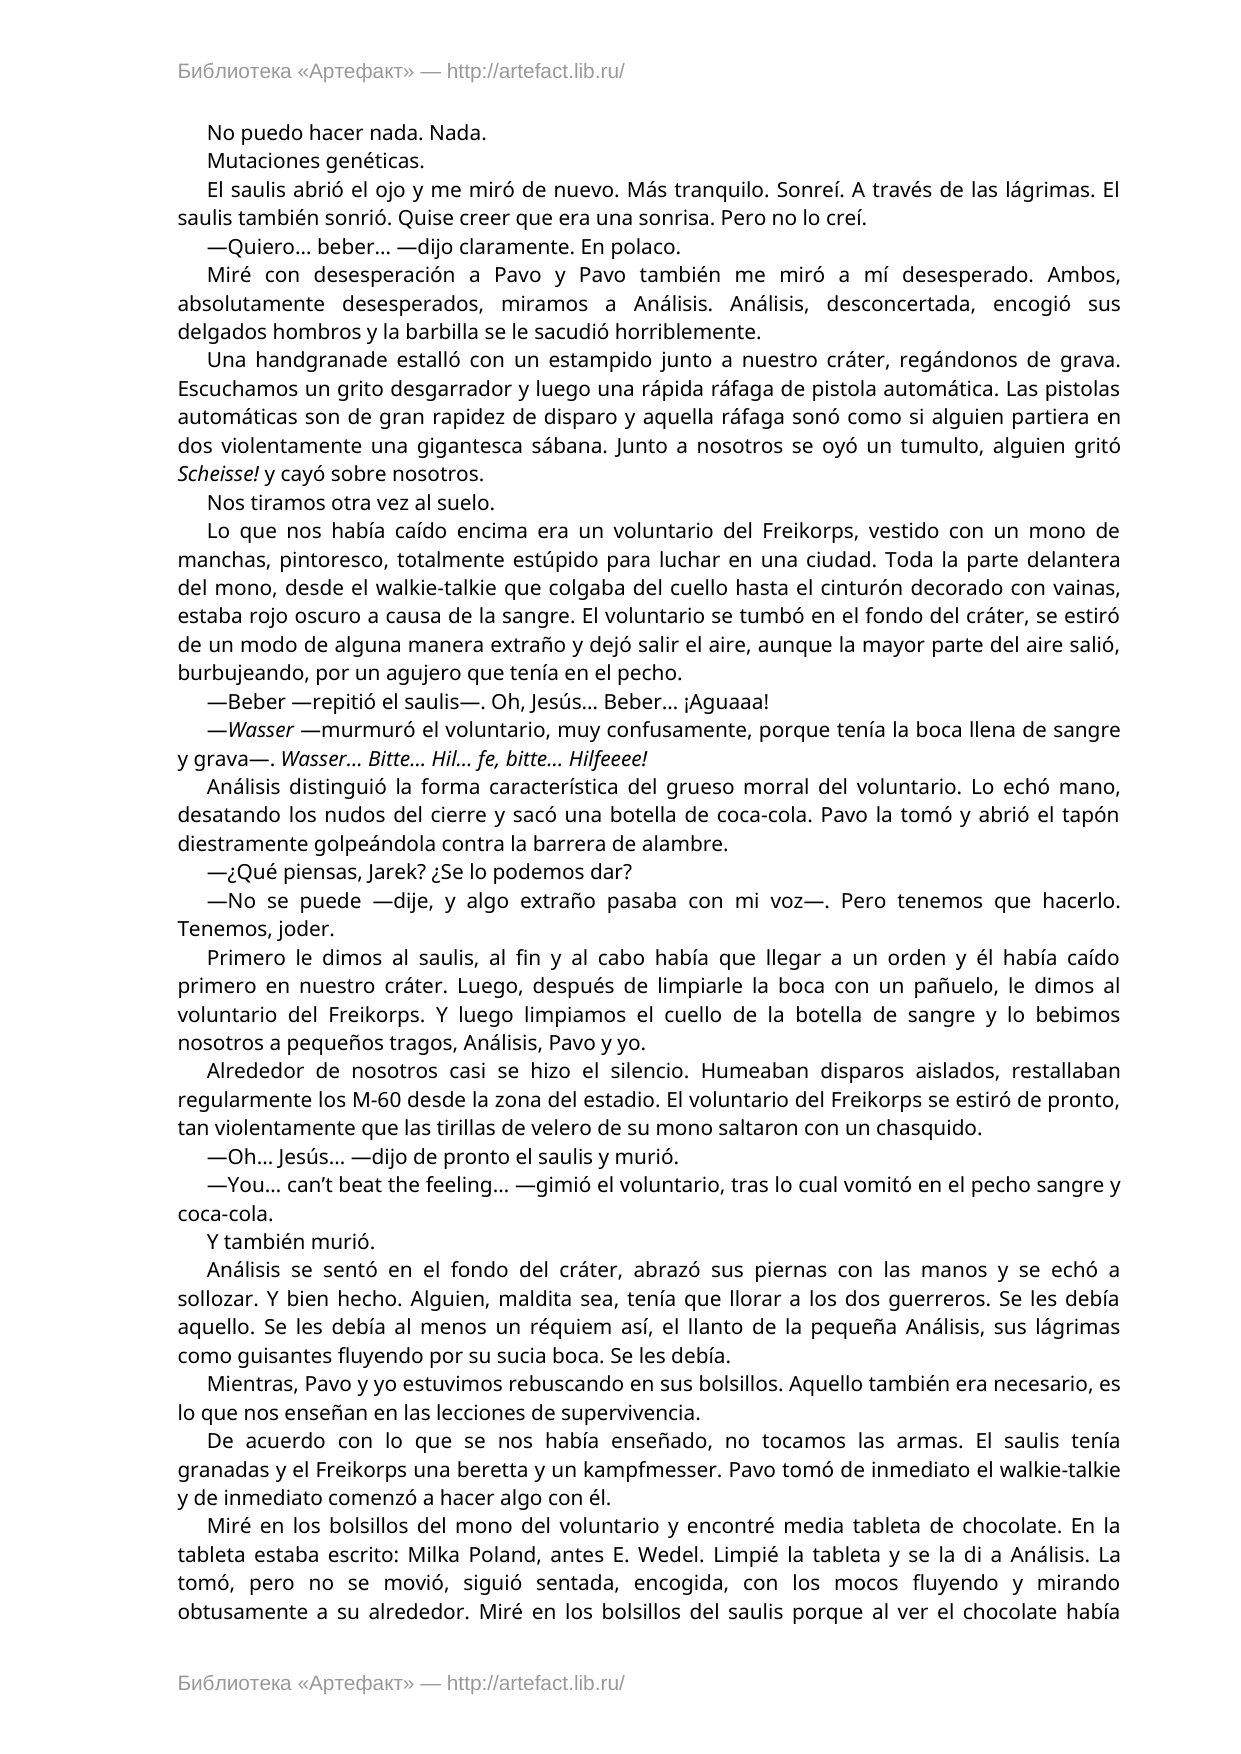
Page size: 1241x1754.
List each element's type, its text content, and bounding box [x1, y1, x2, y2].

text Una handgranade estalló con un estampido junto a nuestro cráter, regándonos de grava. Escuchamos un grito desgarrador y luego una rápida ráfaga de pistola automática. Las pistolas automáticas son de gran rapidez de disparo y aquella ráfaga sonó como si alguien partiera en dos violentamente una gigantesca sábana. Junto a nosotros se oyó un tumulto, alguien gritó Scheisse! y cayó sobre nosotros. [177, 346, 1122, 488]
text Primero le dimos al saulis, al fin y al cabo había que llegar a un orden y él había caído primero en nuestro cráter. Luego, después de limpiarle la boca con un pañuelo, le dimos al voluntario del Freikorps. Y luego limpiamos el cuello de la botella de sangre y lo bebimos nosotros a pequeños tragos, Análisis, Pavo y yo. [177, 943, 1122, 1057]
text Análisis se sentó en el fondo del cráter, abrazó sus piernas con las manos y se echó a sollozar. Y bien hecho. Alguien, maldita sea, tenía que llorar a los dos guerreros. Se les debía aquello. Se les debía al menos un réquiem así, el llanto de la pequeña Análisis, sus lágrimas como guisantes fluyendo por su sucia boca. Se les debía. [177, 1256, 1122, 1369]
text —Wasser —murmuró el voluntario, muy confusamente, porque tenía la boca llena de sangre y grava—. Wasser… Bitte… Hil… fe, bitte… Hilfeeee! [177, 715, 1122, 772]
text —Quiero… beber… —dijo claramente. En polaco. [177, 232, 1122, 260]
text Lo que nos había caído encima era un voluntario del Freikorps, vestido con un mono de manchas, pintoresco, totalmente estúpido para luchar en una ciudad. Toda la parte delantera del mono, desde el walkie-talkie que colgaba del cuello hasta el cinturón decorado con vainas, estaba rojo oscuro a causa de la sangre. El voluntario se tumbó en el fondo del cráter, se estiró de un modo de alguna manera extraño y dejó salir el aire, aunque la mayor parte del aire salió, burbujeando, por un agujero que tenía en el pecho. [177, 516, 1122, 687]
text Análisis distinguió la forma característica del grueso morral del voluntario. Lo echó mano, desatando los nudos del cierre y sacó una botella de coca-cola. Pavo la tomó y abrió el tapón diestramente golpeándola contra la barrera de alambre. [177, 772, 1122, 857]
text Nos tiramos otra vez al suelo. [177, 488, 1122, 516]
text Y también murió. [177, 1227, 1122, 1256]
text De acuerdo con lo que se nos había enseñado, no tocamos las armas. El saulis tenía granadas y el Freikorps una beretta y un kampfmesser. Pavo tomó de inmediato el walkie-talkie y de inmediato comenzó a hacer algo con él. [177, 1426, 1122, 1512]
text Alrededor de nosotros casi se hizo el silencio. Humeaban disparos aislados, restallaban regularmente los M-60 desde la zona del estadio. El voluntario del Freikorps se estiró de pronto, tan violentamente que las tirillas de velero de su mono saltaron con un chasquido. [177, 1057, 1122, 1142]
text —No se puede —dije, y algo extraño pasaba con mi voz—. Pero tenemos que hacerlo. Tenemos, joder. [177, 886, 1122, 943]
text Miré con desesperación a Pavo y Pavo también me miró a mí desesperado. Ambos, absolutamente desesperados, miramos a Análisis. Análisis, desconcertada, encogió sus delgados hombros y la barbilla se le sacudió horriblemente. [177, 260, 1122, 346]
text No puedo hacer nada. Nada. [177, 118, 1122, 147]
text Mutaciones genéticas. [177, 147, 1122, 175]
text —Oh… Jesús… —dijo de pronto el saulis y murió. [177, 1142, 1122, 1170]
text —¿Qué piensas, Jarek? ¿Se lo podemos dar? [177, 857, 1122, 886]
text Mientras, Pavo y yo estuvimos rebuscando en sus bolsillos. Aquello también era necesario, es lo que nos enseñan en las lecciones de supervivencia. [177, 1369, 1122, 1426]
text —You… can’t beat the feeling… —gimió el voluntario, tras lo cual vomitó en el pecho sangre y coca-cola. [177, 1170, 1122, 1227]
text El saulis abrió el ojo y me miró de nuevo. Más tranquilo. Sonreí. A través de las lágrimas. El saulis también sonrió. Quise creer que era una sonrisa. Pero no lo creí. [177, 175, 1122, 232]
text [177, 1512, 1122, 1625]
text —Beber —repitió el saulis—. Oh, Jesús… Beber… ¡Aguaaa! [177, 687, 1122, 715]
